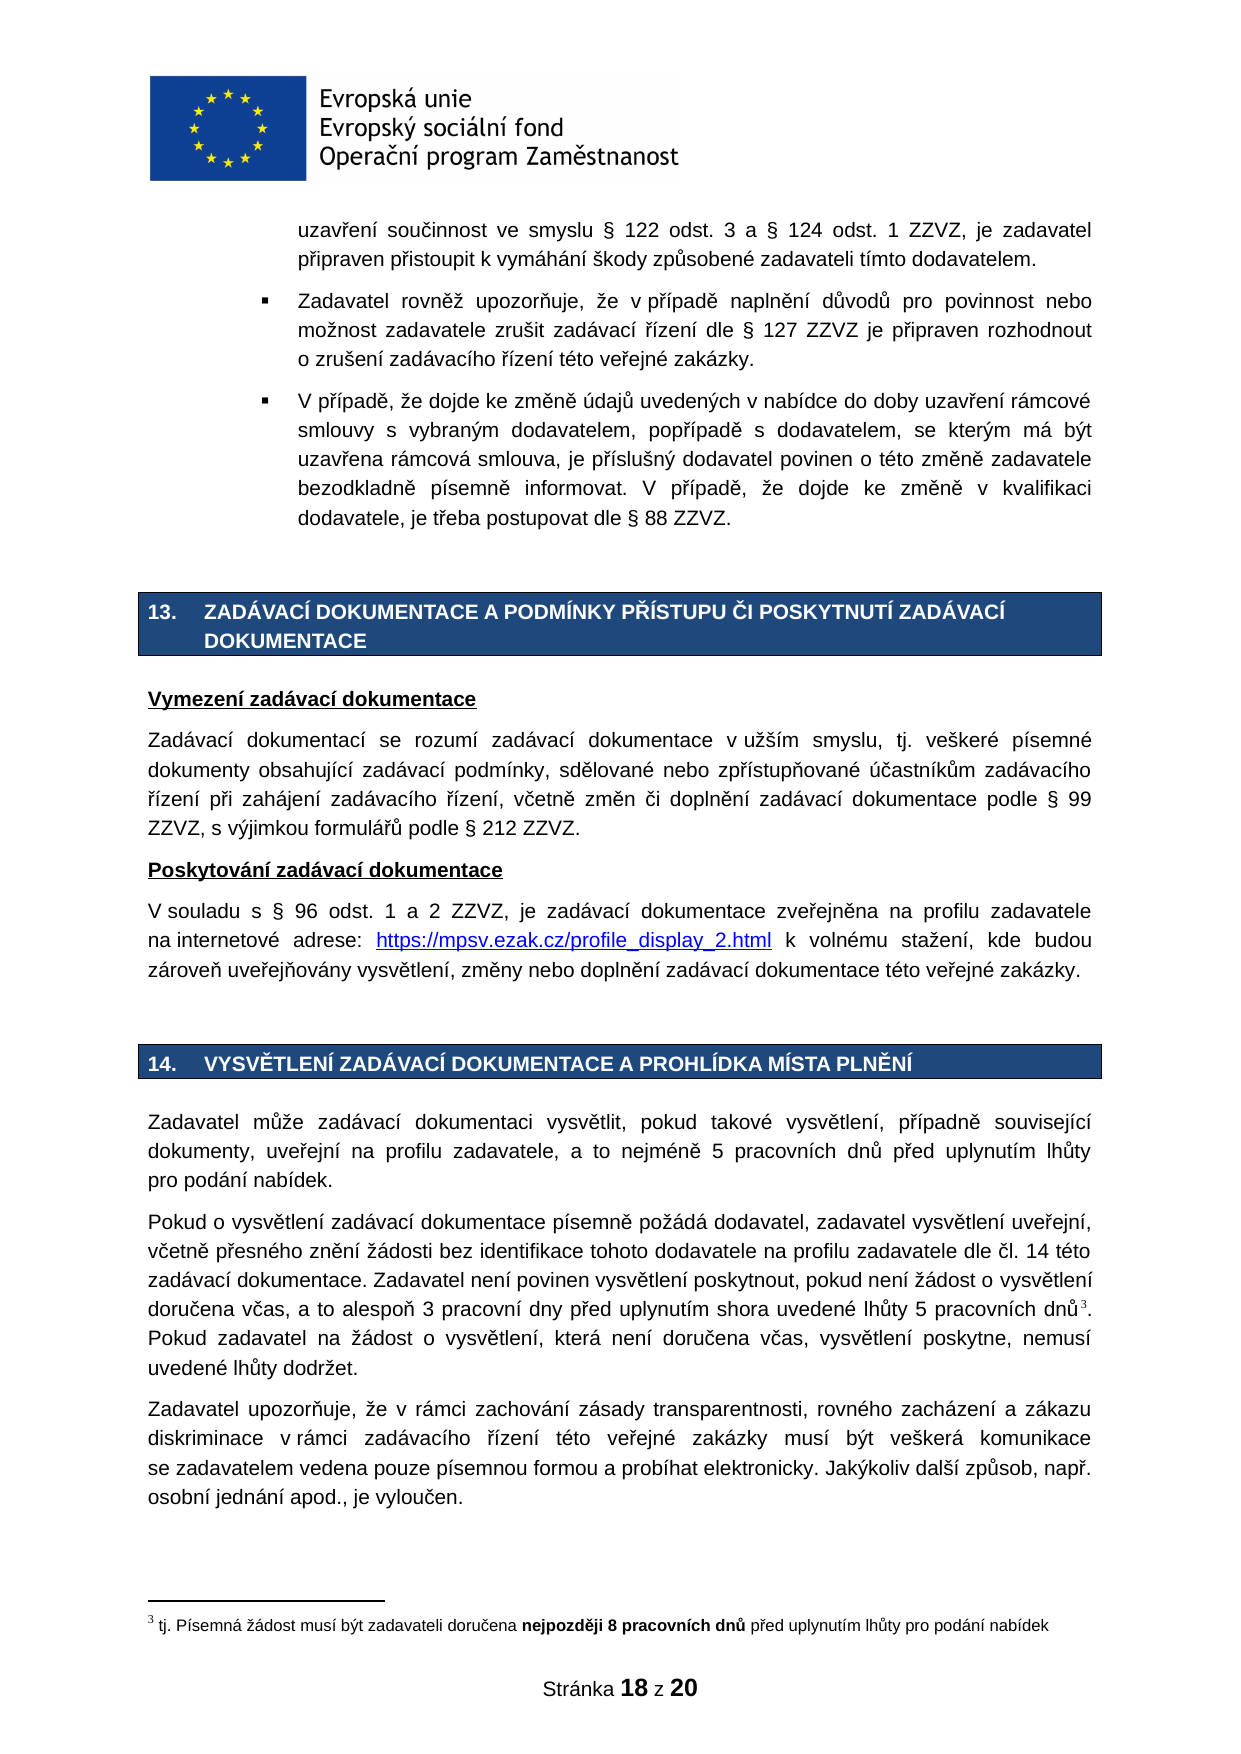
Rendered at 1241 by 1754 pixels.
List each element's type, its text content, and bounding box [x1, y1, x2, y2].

text Pokud o vysvětlení zadávací dokumentace písemně požádá dodavatel, zadavatel vysvětlení uveřejní, včetně přesného znění žádosti bez identifikace tohoto dodavatele na profilu zadavatele dle čl. 14 této zadávací dokumentace. Zadavatel není povinen vysvětlení poskytnout, pokud není žádost o vysvětlení doručena včas, a to alespoň 3 pracovní dny před uplynutím shora uvedené lhůty 5 pracovních dnů. Pokud zadavatel na žádost o vysvětlení, která není doručena včas, vysvětlení poskytne, nemusí uvedené lhůty dodržet. [148, 1204, 1092, 1379]
text Zadávací dokumentací se rozumí zadávací dokumentace v užším smyslu, tj. veškeré písemné dokumenty obsahující zadávací podmínky, sdělované nebo zpřístupňované účastníkům zadávacího řízení při zahájení zadávacího řízení, včetně změn či doplnění zadávací dokumentace podle § 99 ZZVZ, s výjimkou formulářů podle § 212 ZZVZ. [148, 723, 1092, 840]
text Zadavatel může zadávací dokumentaci vysvětlit, pokud takové vysvětlení, případně související dokumenty, uveřejní na profilu zadavatele, a to nejméně 5 pracovních dnů před uplynutím lhůty pro podání nabídek. [148, 1104, 1092, 1192]
text V souladu s § 96 odst. 1 a 2 ZZVZ, je zadávací dokumentace zveřejněna na profilu zadavatele na internetové adrese: https://mpsv.ezak.cz/profile_display_2.html k volnému stažení, kde budou zároveň uveřejňovány vysvětlení, změny nebo doplnění zadávací dokumentace této veřejné zakázky. [148, 894, 1092, 981]
text Poskytování zadávací dokumentace [148, 852, 1092, 881]
subtitle zadávací dokumentace a podmínky přístupu či poskytnutí zadávací dokumentace [139, 593, 1101, 655]
picture [147, 73, 679, 184]
list Zadavatel rovněž upozorňuje, že v případě naplnění důvodů pro povinnost nebo možnost zadavatele zrušit zadávací řízení dle § 127 ZZVZ je připraven rozhodnout o zrušení zadávacího řízení této veřejné zakázky. [260, 283, 1093, 371]
subtitle VYSVĚTLENÍ ZADÁVACÍ DOKUMENTACE a prohlídka místa plnění [139, 1045, 1101, 1078]
text Vymezení zadávací dokumentace [148, 681, 1092, 711]
list V případě, že dojde ke změně údajů uvedených v nabídce do doby uzavření rámcové smlouvy s vybraným dodavatelem, popřípadě s dodavatelem, se kterým má být uzavřena rámcová smlouva, je příslušný dodavatel povinen o této změně zadavatele bezodkladně písemně informovat. V případě, že dojde ke změně v kvalifikaci dodavatele, je třeba postupovat dle § 88 ZZVZ. [260, 383, 1093, 529]
text Zadavatel upozorňuje, že v rámci zachování zásady transparentnosti, rovného zacházení a zákazu diskriminace v rámci zadávacího řízení této veřejné zakázky musí být veškerá komunikace se zadavatelem vedena pouze písemnou formou a probíhat elektronicky. Jakýkoliv další způsob, např. osobní jednání apod., je vyloučen. [148, 1392, 1092, 1508]
